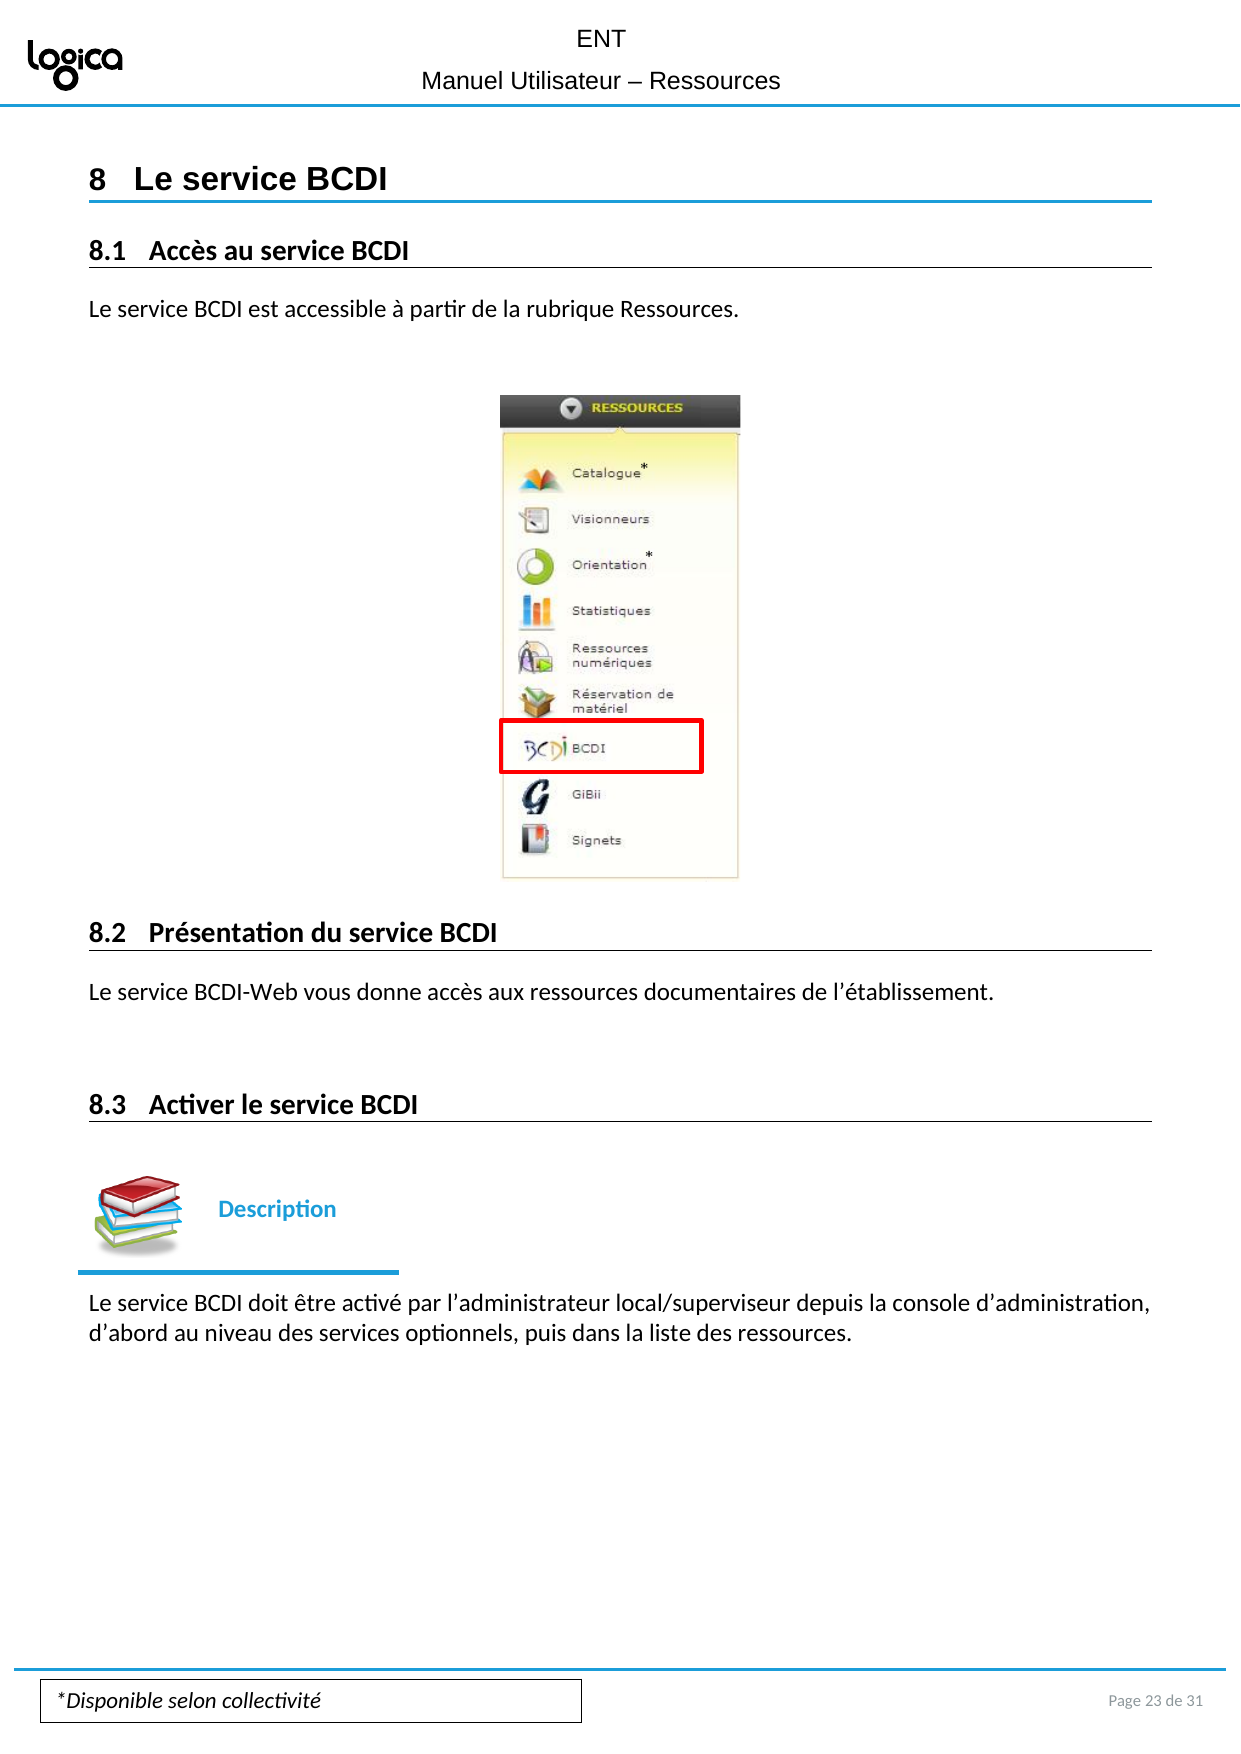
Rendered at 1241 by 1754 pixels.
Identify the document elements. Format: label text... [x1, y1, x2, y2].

text Le service BCDI doit être activé par l’administrateur local/superviseur depuis la console d’administration, d’abord au niveau des services optionnels, puis dans la liste des ressources. [89, 1287, 1152, 1348]
picture [503, 723, 699, 770]
text Le service BCDI-Web vous donne accès aux ressources documentaires de l’établissement. [89, 976, 1152, 1007]
picture [88, 1159, 187, 1258]
subtitle Activer le service BCDI [89, 1094, 1152, 1121]
table_header [78, 1147, 207, 1270]
picture [500, 395, 741, 882]
subtitle Le service BCDI [89, 160, 1152, 200]
subtitle Présentation du service BCDI [89, 923, 1152, 950]
table_header Description [207, 1147, 399, 1270]
text Le service BCDI est accessible à partir de la rubrique Ressources. [89, 293, 1152, 324]
subtitle Accès au service BCDI [89, 240, 1152, 267]
